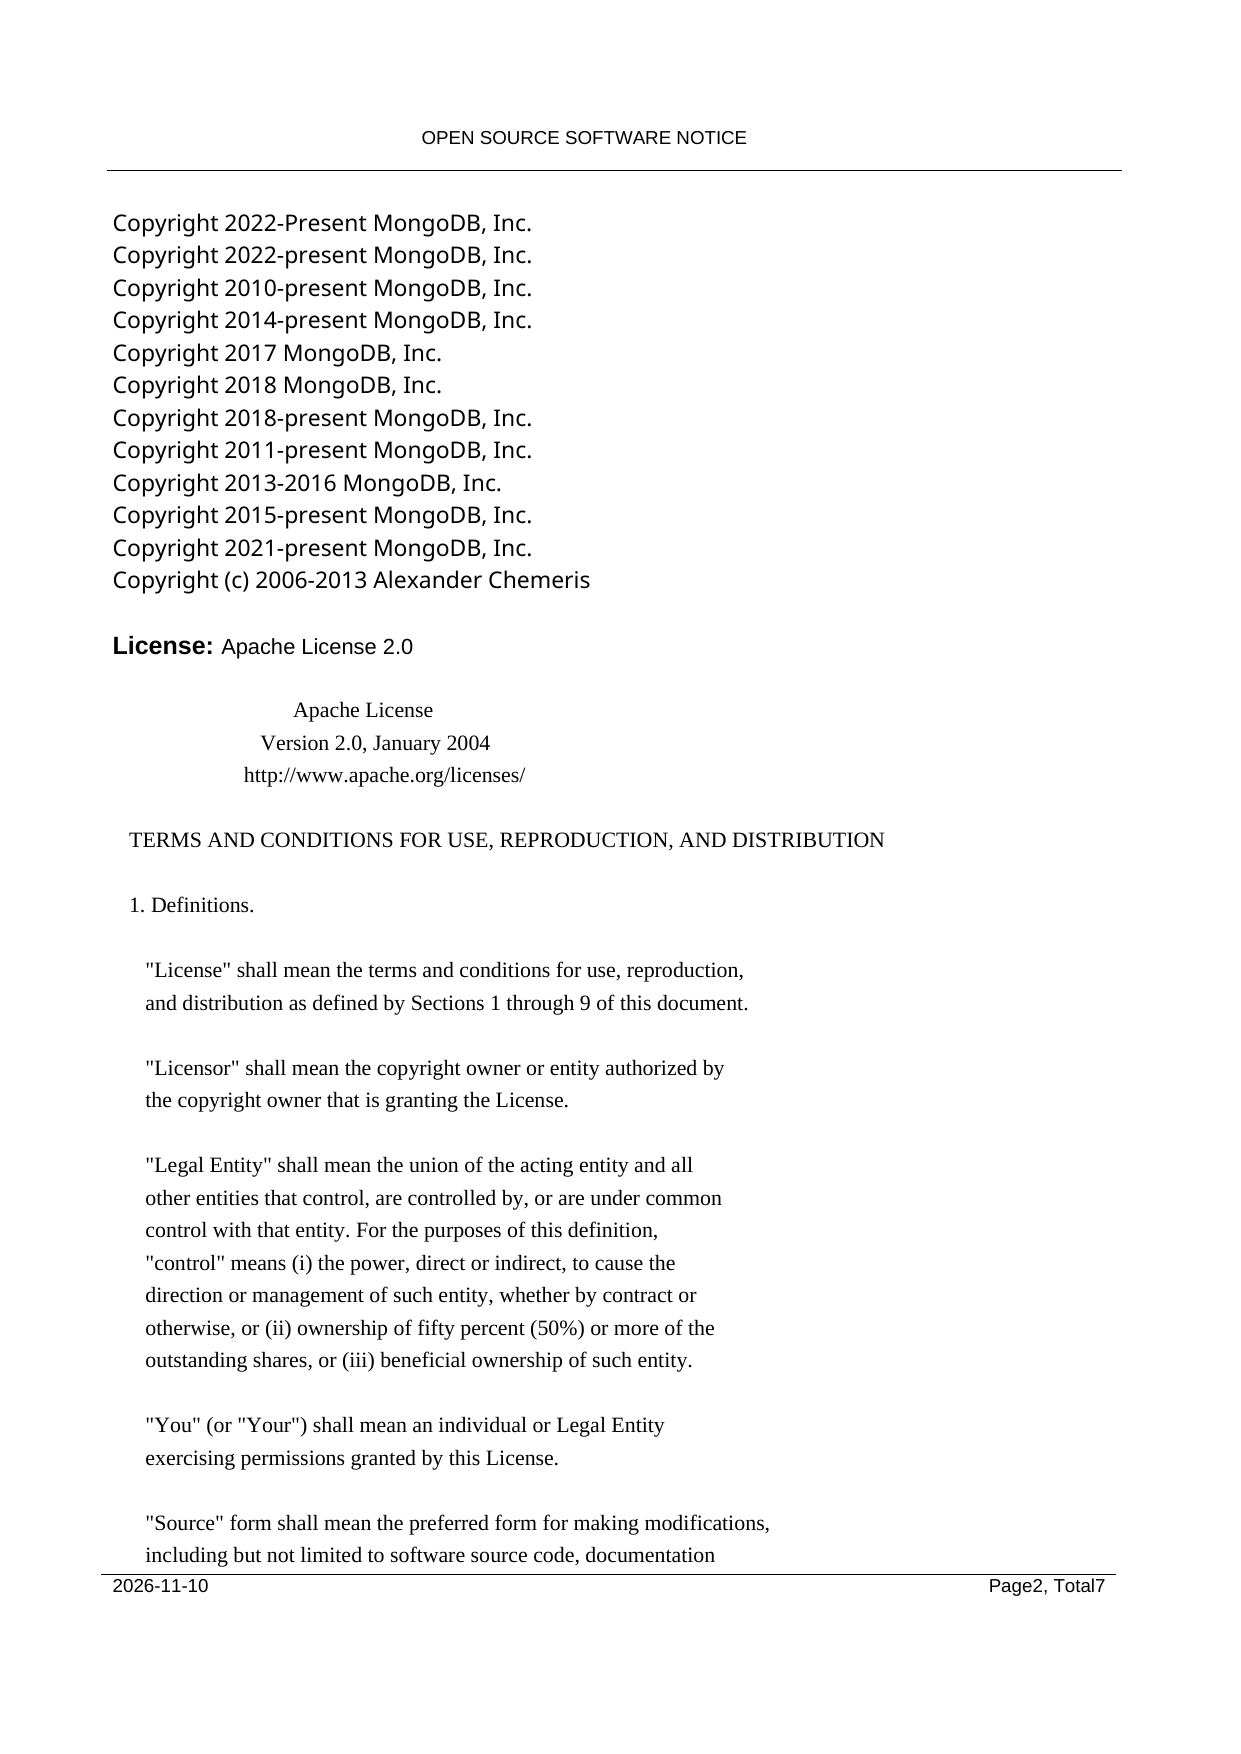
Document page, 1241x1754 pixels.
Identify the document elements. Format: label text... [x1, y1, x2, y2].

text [112, 206, 1128, 629]
text License: Apache License 2.0 [112, 629, 1128, 661]
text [112, 661, 1128, 1571]
